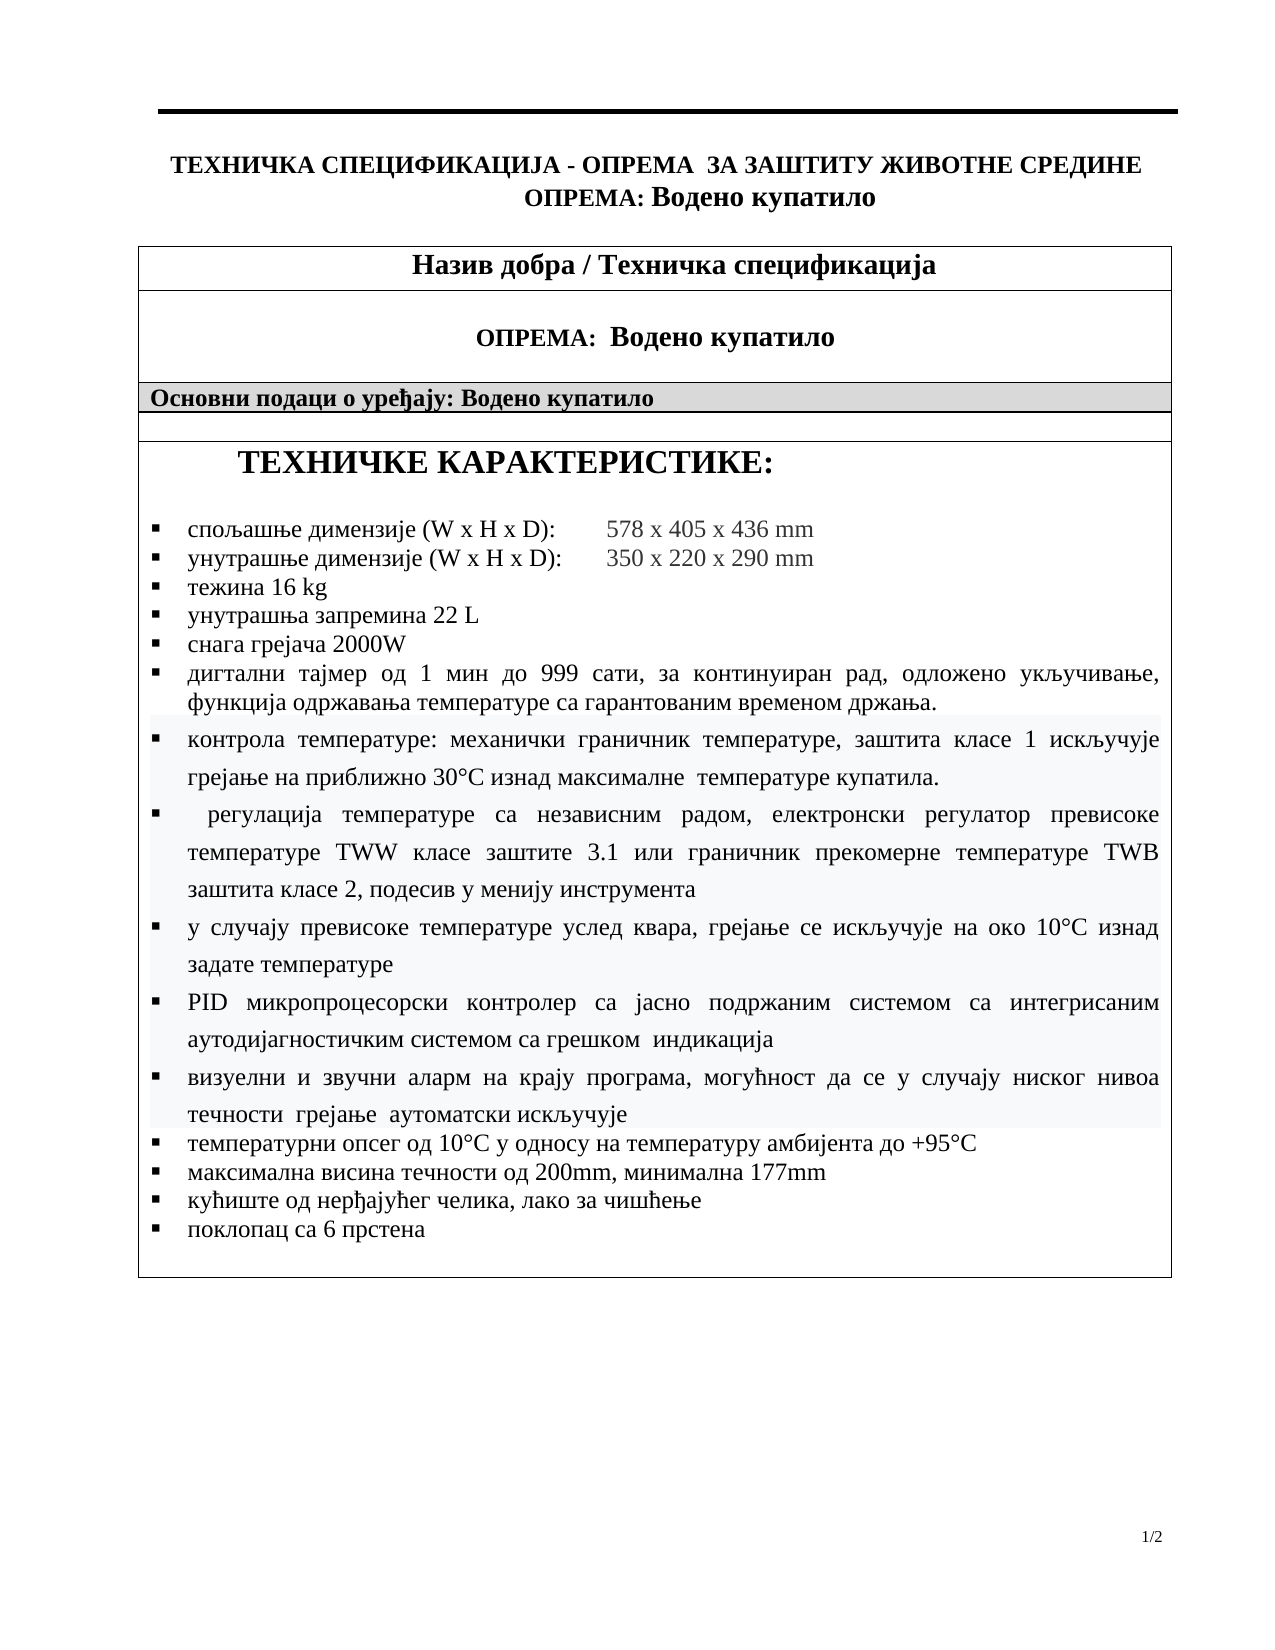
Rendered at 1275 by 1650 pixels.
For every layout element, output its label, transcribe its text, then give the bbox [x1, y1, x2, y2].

text ОПРЕМА: Водено купатило [237, 179, 1162, 212]
table_cell Основни подаци о уређају: Водено купатило [139, 383, 1171, 411]
table_cell ТЕХНИЧКЕ КАРАКТЕРИСТИКЕ: спољашње димензије (W x H x D): 578 x 405 x 436 mm унутрашње димензије (W x H x D): 350 x 220 x 290 mm тежина 16 kg унутрашња запремина 22 L снага грејача 2000W дигтални тајмер од 1 мин до 999 сати, за континуиран рад, одложено укључивање, функцијa одржавања температуре са гарантованим временом држања. контрола температуре: механички граничник температуре, заштита класе 1 искључује грејање на приближно 30°C изнад максималне температуре купатила. регулација температуре са независним радом, електронски регулатор превисоке температуре TWW класe заштите 3.1 или граничник прекомерне температуре TWB заштита класе 2, подесив у менију инструмента у случају превисоке температуре услед квара, грејање се искључује на око 10°С изнад задате температуре PID микропроцесорски контролер са јасно подржаним системом са интегрисаним аутодијагностичким системом са грешком индикација визуелни и звучни аларм на крају програма, могућност да се у случају ниског нивоа течности грејање аутоматски искључује температурни опсег од 10°С у односу на температуру амбијента до +95°С максимална висина течности од 200mm, минимална 177mm кућиште од нерђајућег челика, лако за чишћење поклопац са 6 прстена [139, 442, 1171, 1277]
table_cell ОПРЕМА: Водено купатило [139, 291, 1171, 382]
text ТЕХНИЧКА СПЕЦИФИКАЦИЈА - ОПРЕМА ЗА ЗАШТИТУ ЖИВОТНЕ СРЕДИНЕ [150, 150, 1162, 179]
table_cell [139, 413, 1171, 441]
table_header Назив добра / Техничка спецификација [139, 247, 1171, 289]
